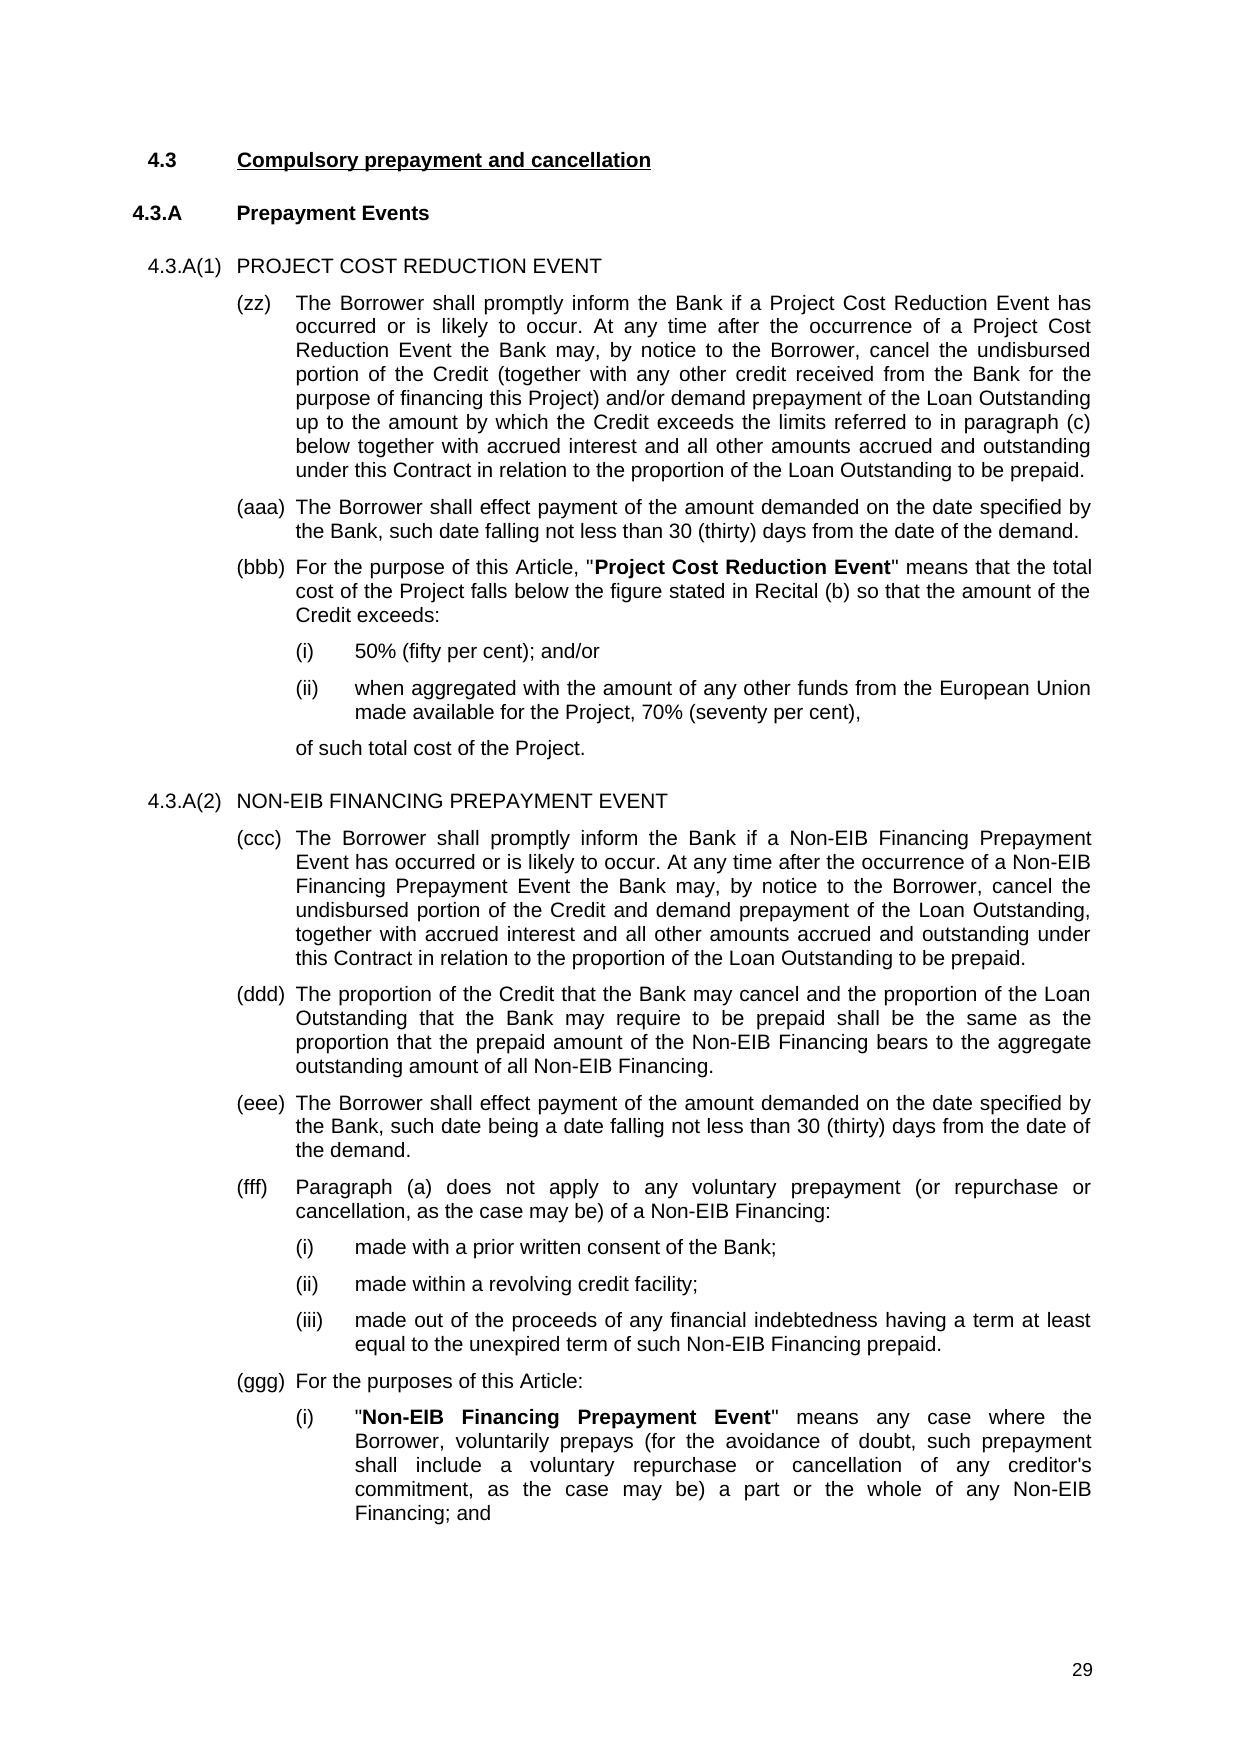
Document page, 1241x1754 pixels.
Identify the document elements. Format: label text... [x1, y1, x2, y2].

list made out of the proceeds of any financial indebtedness having a term at least equal to the unexpired term of such Non-EIB Financing prepaid. [295, 1308, 1092, 1356]
list Paragraph (a) does not apply to any voluntary prepayment (or repurchase or cancellation, as the case may be) of a Non-EIB Financing: [236, 1175, 1092, 1223]
list The Borrower shall promptly inform the Bank if a Project Cost Reduction Event has occurred or is likely to occur. At any time after the occurrence of a Project Cost Reduction Event the Bank may, by notice to the Borrower, cancel the undisbursed portion of the Credit (together with any other credit received from the Bank for the purpose of financing this Project) and/or demand prepayment of the Loan Outstanding up to the amount by which the Credit exceeds the limits referred to in paragraph (c) below together with accrued interest and all other amounts accrued and outstanding under this Contract in relation to the proportion of the Loan Outstanding to be prepaid. [236, 290, 1092, 482]
text of such total cost of the Project. [295, 736, 1092, 760]
list 50% (fifty per cent); and/or [295, 639, 1092, 663]
subtitle Project cost reduction event [148, 254, 1092, 278]
list made within a revolving credit facility; [295, 1272, 1092, 1296]
list The Borrower shall promptly inform the Bank if a Non-EIB Financing Prepayment Event has occurred or is likely to occur. At any time after the occurrence of a Non-EIB Financing Prepayment Event the Bank may, by notice to the Borrower, cancel the undisbursed portion of the Credit and demand prepayment of the Loan Outstanding, together with accrued interest and all other amounts accrued and outstanding under this Contract in relation to the proportion of the Loan Outstanding to be prepaid. [236, 826, 1092, 969]
list The proportion of the Credit that the Bank may cancel and the proportion of the Loan Outstanding that the Bank may require to be prepaid shall be the same as the proportion that the prepaid amount of the Non-EIB Financing bears to the aggregate outstanding amount of all Non-EIB Financing. [236, 982, 1092, 1078]
list For the purpose of this Article, "Project Cost Reduction Event" means that the total cost of the Project falls below the figure stated in Recital (b) so that the amount of the Credit exceeds: [236, 555, 1092, 627]
list The Borrower shall effect payment of the amount demanded on the date specified by the Bank, such date falling not less than 30 (thirty) days from the date of the demand. [236, 494, 1092, 542]
list made with a prior written consent of the Bank; [295, 1235, 1092, 1259]
subtitle Compulsory prepayment and cancellation [148, 148, 1092, 172]
subtitle Non-EIB Financing prepayment event [148, 789, 1092, 813]
subtitle Prepayment Events [132, 201, 1092, 225]
list when aggregated with the amount of any other funds from the European Union made available for the Project, 70% (seventy per cent), [295, 676, 1092, 724]
list "Non-EIB Financing Prepayment Event" means any case where the Borrower, voluntarily prepays (for the avoidance of doubt, such prepayment shall include a voluntary repurchase or cancellation of any creditor's commitment, as the case may be) a part or the whole of any Non-EIB Financing; and [295, 1405, 1092, 1525]
list For the purposes of this Article: [236, 1368, 1092, 1392]
list The Borrower shall effect payment of the amount demanded on the date specified by the Bank, such date being a date falling not less than 30 (thirty) days from the date of the demand. [236, 1090, 1092, 1162]
